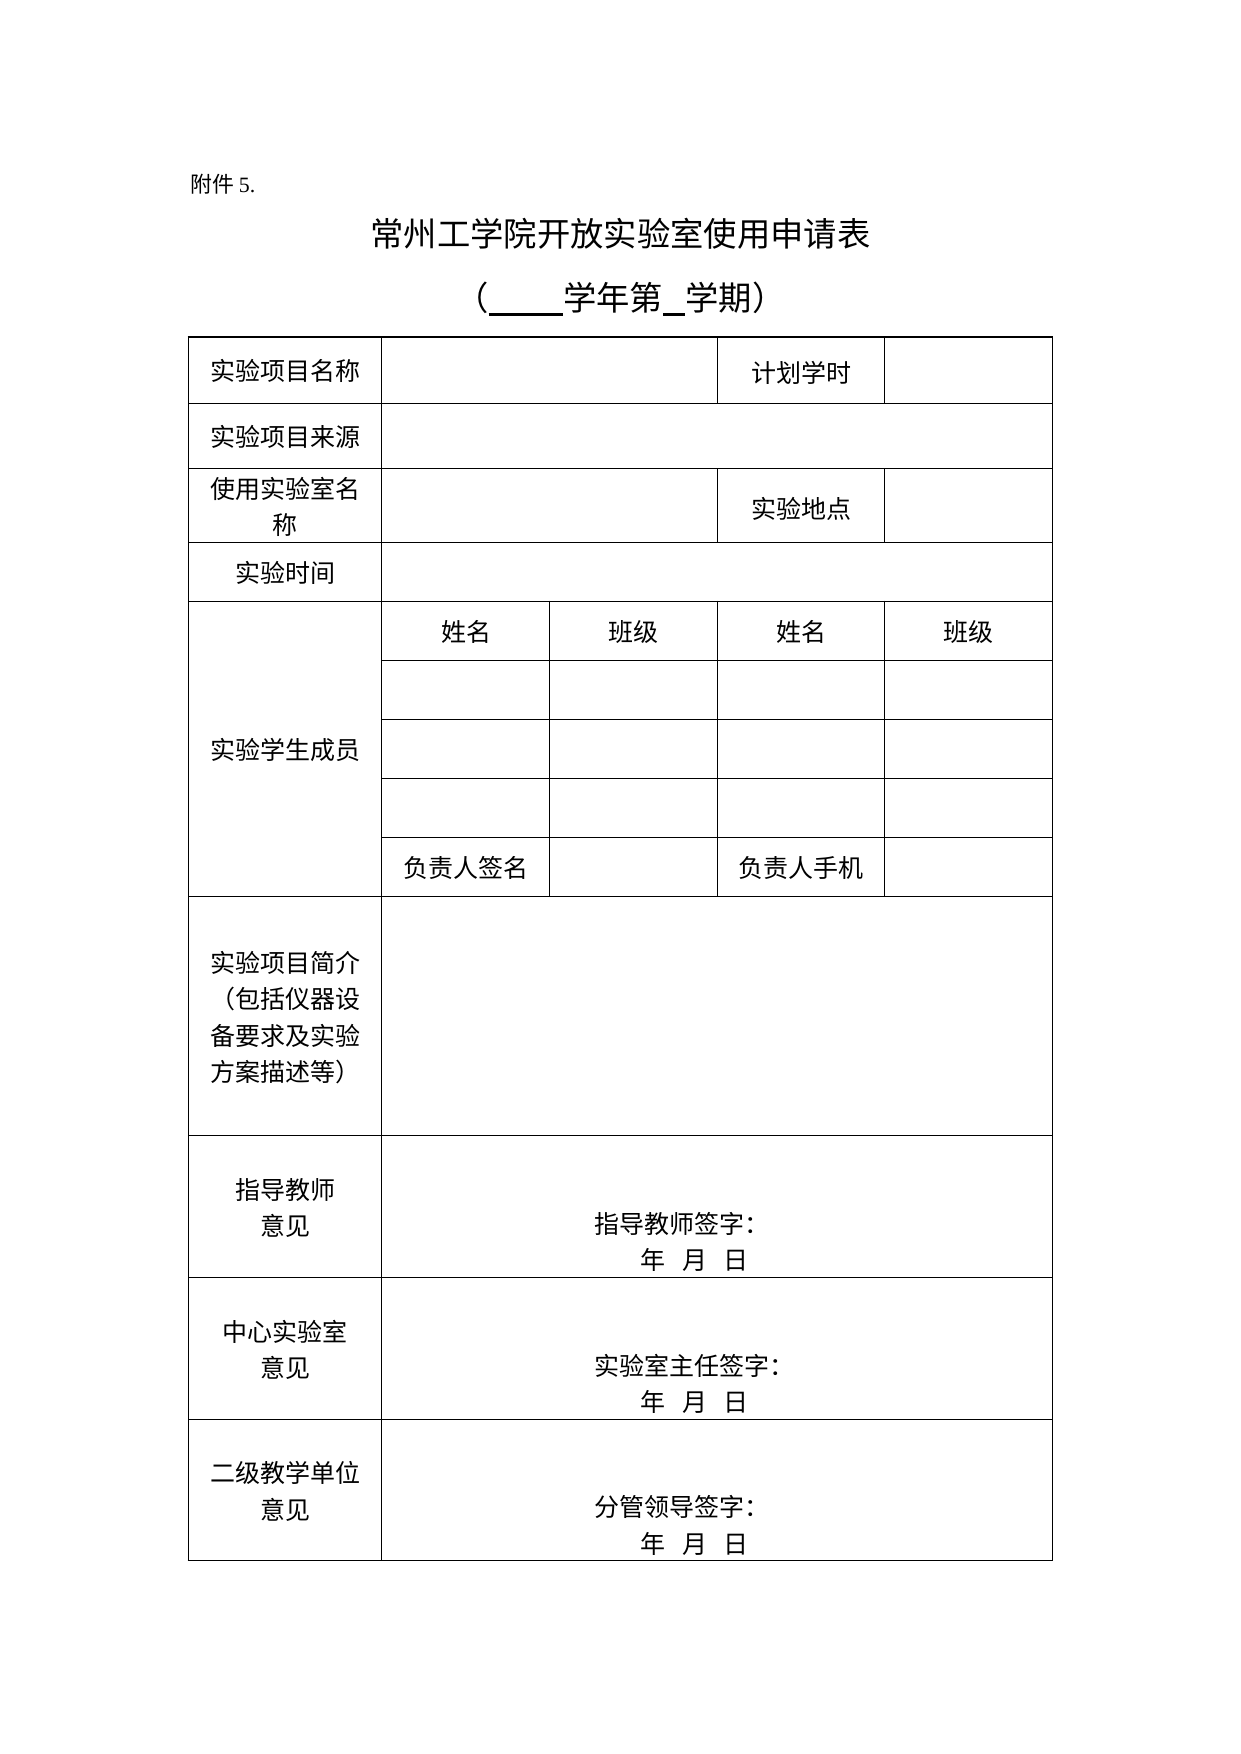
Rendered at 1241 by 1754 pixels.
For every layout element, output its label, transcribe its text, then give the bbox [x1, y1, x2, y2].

table_cell [550, 720, 717, 778]
table_header 实验项目名称 [189, 338, 381, 402]
table_cell 实验项目简介 （包括仪器设备要求及实验方案描述等） [189, 897, 381, 1135]
table_cell 中心实验室 意见 [189, 1278, 381, 1419]
table_cell 负责人签名 [382, 838, 549, 896]
table_header [382, 338, 717, 402]
table_cell [885, 661, 1052, 719]
table_cell 指导教师 意见 [189, 1136, 381, 1277]
table_cell 班级 [885, 602, 1052, 660]
table_cell [885, 838, 1052, 896]
table_cell [885, 469, 1052, 542]
table_cell [550, 661, 717, 719]
table_header 计划学时 [718, 338, 884, 402]
table_cell 实验学生成员 [189, 602, 381, 896]
table_cell [382, 404, 1052, 468]
table_cell [382, 661, 549, 719]
table_cell [382, 897, 1052, 1135]
table_cell 实验项目来源 [189, 404, 381, 468]
table_cell [382, 779, 549, 837]
table_cell 分管领导签字： 年 月 日 [382, 1420, 1052, 1560]
table_cell [885, 779, 1052, 837]
table_cell [718, 720, 884, 778]
table_cell 负责人手机 [718, 838, 884, 896]
table_cell 二级教学单位 意见 [189, 1420, 381, 1560]
table_cell 班级 [550, 602, 717, 660]
table_cell 指导教师签字： 年 月 日 [382, 1136, 1052, 1277]
table_cell 实验室主任签字： 年 月 日 [382, 1278, 1052, 1419]
text （ 学年第 学期） [187, 272, 1053, 320]
table_cell 使用实验室名称 [189, 469, 381, 542]
table_cell [885, 720, 1052, 778]
table_cell 姓名 [718, 602, 884, 660]
table_cell [550, 838, 717, 896]
table_header [885, 338, 1052, 402]
table_cell [382, 720, 549, 778]
table_cell 实验时间 [189, 543, 381, 601]
text 常州工学院开放实验室使用申请表 [187, 207, 1053, 256]
table_cell [382, 543, 1052, 601]
table_cell [382, 469, 717, 542]
table_cell [550, 779, 717, 837]
table_cell [718, 661, 884, 719]
table_cell 实验地点 [718, 469, 884, 542]
table_cell 姓名 [382, 602, 549, 660]
table_cell [718, 779, 884, 837]
